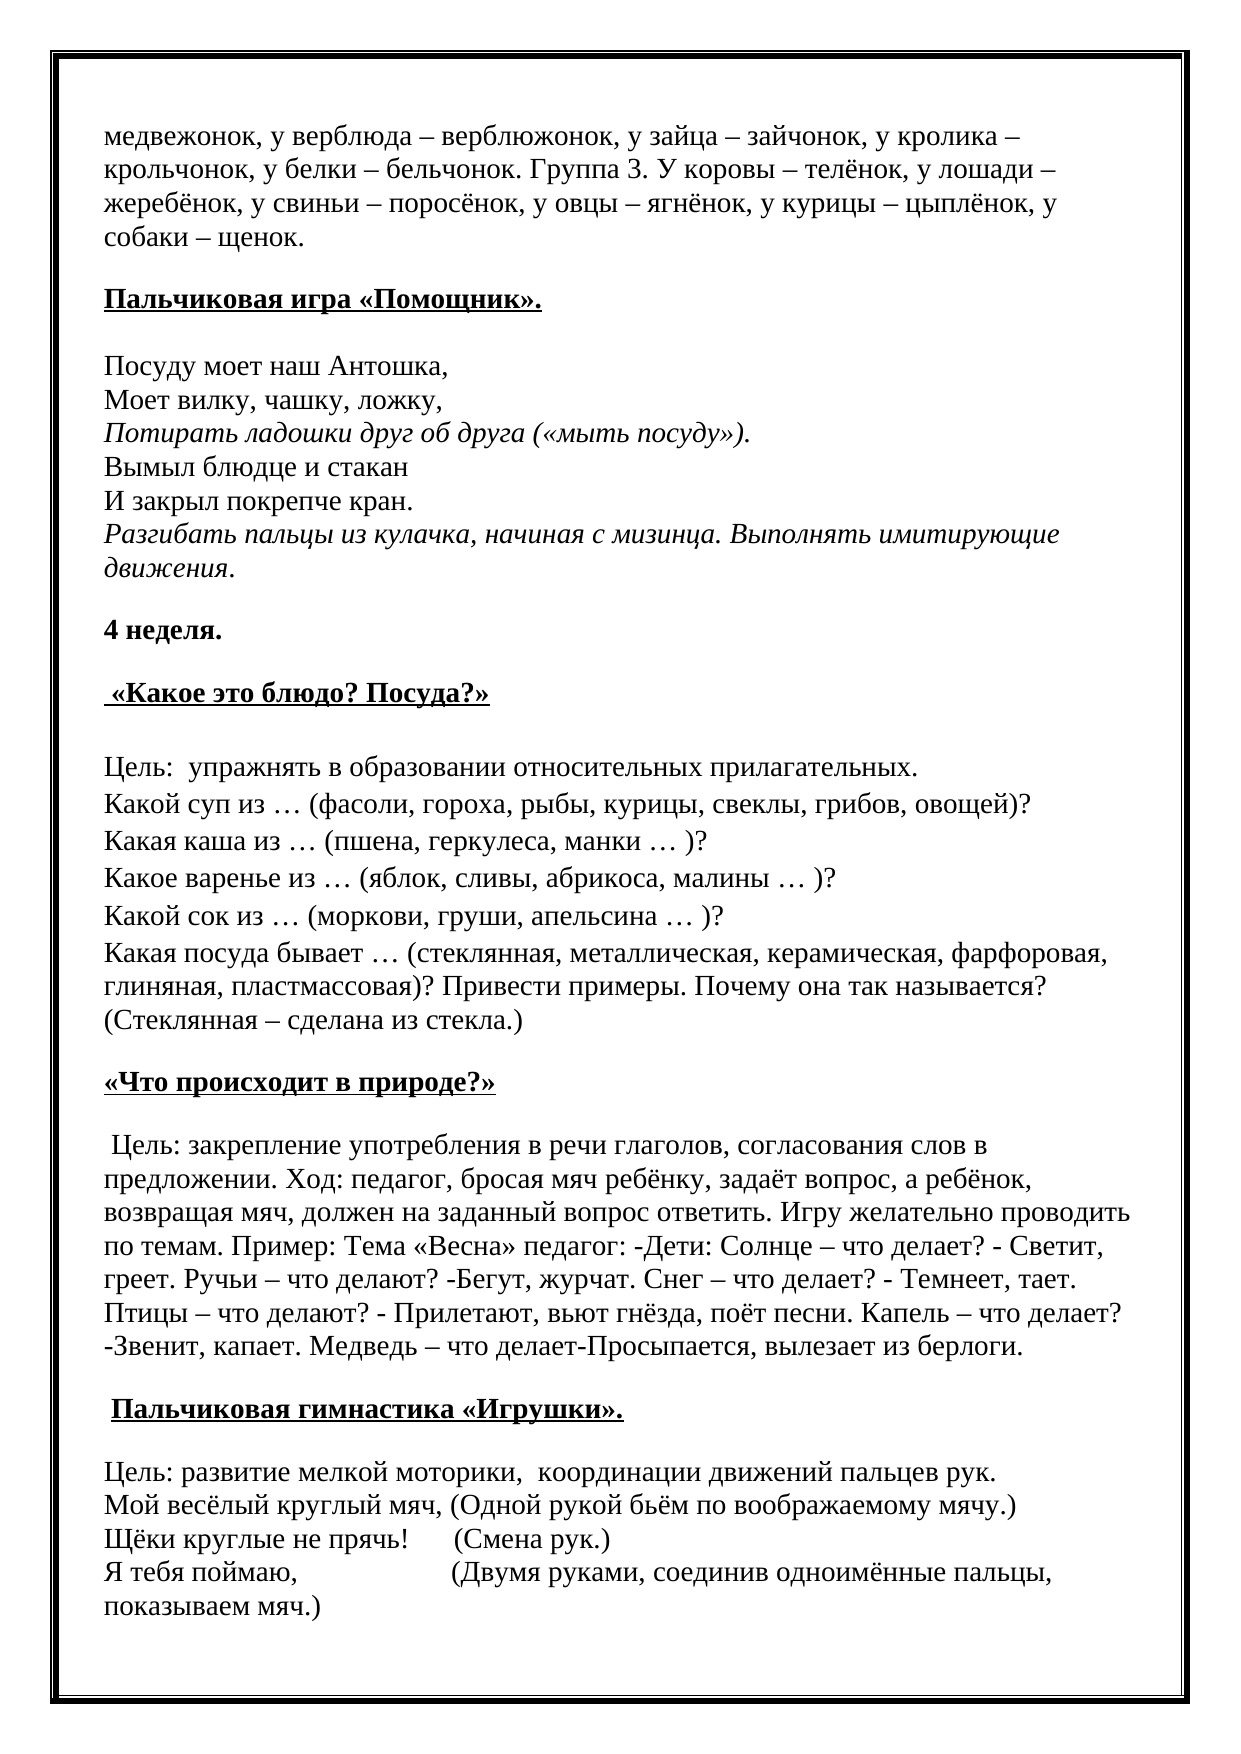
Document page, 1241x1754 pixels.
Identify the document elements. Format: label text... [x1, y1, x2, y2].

text Разгибать пальцы из кулачка, начиная с мизинца. Выполнять имитирующие движения. [103, 516, 1137, 583]
text Какой сок из … (моркови, груши, апельсина … )? [103, 898, 1137, 931]
text «Какое это блюдо? Посуда?» [103, 675, 1137, 709]
text Моет вилку, чашку, ложку, [103, 382, 1137, 416]
text Пальчиковая игра «Помощник». [103, 281, 1137, 315]
text Посуду моет наш Антошка, [103, 348, 1137, 382]
text Потирать ладошки друг об друга («мыть посуду»). [103, 416, 1137, 449]
text 4 неделя. [103, 612, 1137, 646]
text И закрыл покрепче кран. [103, 483, 1137, 516]
text Мой весёлый круглый мяч, (Одной рукой бьём по воображаемому мячу.) [103, 1487, 1137, 1521]
text Я тебя поймаю, (Двумя руками, соединив одноимённые пальцы, показываем мяч.) [103, 1554, 1137, 1622]
text Цель: закрепление употребления в речи глаголов, согласования слов в предложении. Ход: педагог, бросая мяч ребёнку, задаёт вопрос, а ребёнок, возвращая мяч, должен на заданный вопрос ответить. Игру желательно проводить по темам. Пример: Тема «Весна» педагог: -Дети: Солнце – что делает? - Светит, греет. Ручьи – что делают? -Бегут, журчат. Снег – что делает? - Темнеет, тает. Птицы – что делают? - Прилетают, вьют гнёзда, поёт песни. Капель – что делает? -Звенит, капает. Медведь – что делает-Просыпается, вылезает из берлоги. [103, 1127, 1137, 1362]
text Пальчиковая гимнастика «Игрушки». [103, 1391, 1137, 1425]
text Вымыл блюдце и стакан [103, 449, 1137, 483]
text Какой суп из … (фасоли, гороха, рыбы, курицы, свеклы, грибов, овощей)? [103, 786, 1137, 820]
text Какая каша из … (пшена, геркулеса, манки … )? [103, 823, 1137, 857]
text Цель: развитие мелкой моторики, координации движений пальцев рук. [103, 1454, 1137, 1487]
text «Что происходит в природе?» [103, 1064, 1137, 1098]
text Цель: упражнять в образовании относительных прилагательных. [103, 749, 1137, 783]
text Щёки круглые не прячь! (Смена рук.) [103, 1521, 1137, 1554]
text Какое варенье из … (яблок, сливы, абрикоса, малины … )? [103, 861, 1137, 894]
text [103, 118, 1137, 252]
text Какая посуда бывает … (стеклянная, металлическая, керамическая, фарфоровая, глиняная, пластмассовая)? Привести примеры. Почему она так называется? (Стеклянная – сделана из стекла.) [103, 935, 1137, 1035]
